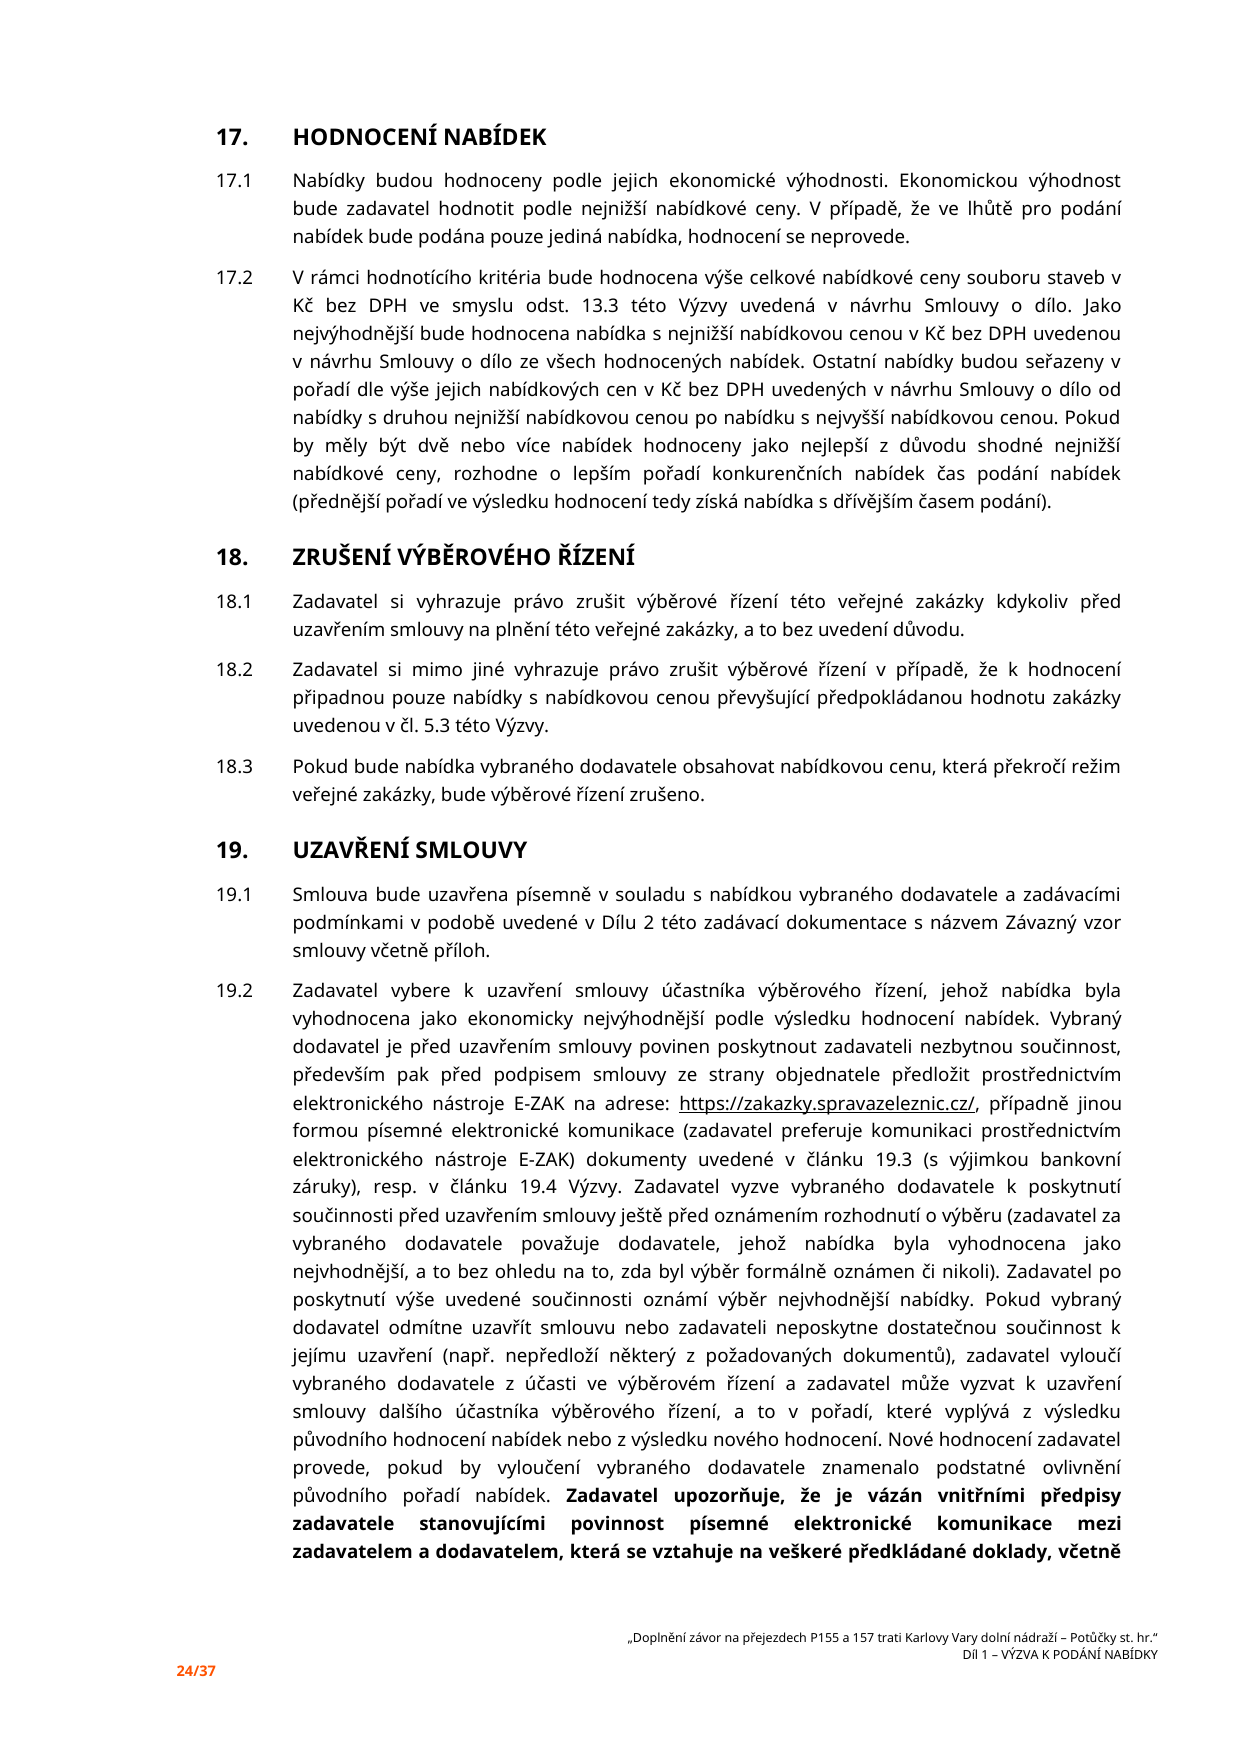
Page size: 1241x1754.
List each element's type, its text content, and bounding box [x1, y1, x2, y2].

text V rámci hodnotícího kritéria bude hodnocena výše celkové nabídkové ceny souboru staveb v Kč bez DPH ve smyslu odst. 13.3 této Výzvy uvedená v návrhu Smlouvy o dílo. Jako nejvýhodnější bude hodnocena nabídka s nejnižší nabídkovou cenou v Kč bez DPH uvedenou v návrhu Smlouvy o dílo ze všech hodnocených nabídek. Ostatní nabídky budou seřazeny v pořadí dle výše jejich nabídkových cen v Kč bez DPH uvedených v návrhu Smlouvy o dílo od nabídky s druhou nejnižší nabídkovou cenou po nabídku s nejvyšší nabídkovou cenou. Pokud by měly být dvě nebo více nabídek hodnoceny jako nejlepší z důvodu shodné nejnižší nabídkové ceny, rozhodne o lepším pořadí konkurenčních nabídek čas podání nabídek (přednější pořadí ve výsledku hodnocení tedy získá nabídka s dřívějším časem podání). [216, 264, 1122, 514]
text ZRUŠENÍ VÝBĚROVÉHO ŘÍZENÍ [216, 541, 1122, 572]
text Zadavatel si mimo jiné vyhrazuje právo zrušit výběrové řízení v případě, že k hodnocení připadnou pouze nabídky s nabídkovou cenou převyšující předpokládanou hodnotu zakázky uvedenou v čl. 5.3 této Výzvy. [216, 657, 1122, 738]
text Nabídky budou hodnoceny podle jejich ekonomické výhodnosti. Ekonomickou výhodnost bude zadavatel hodnotit podle nejnižší nabídkové ceny. V případě, že ve lhůtě pro podání nabídek bude podána pouze jediná nabídka, hodnocení se neprovede. [216, 167, 1122, 249]
text HODNOCENÍ NABÍDEK [216, 121, 1122, 152]
text UZAVŘENÍ SMLOUVY [216, 834, 1122, 866]
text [216, 978, 1122, 1564]
text Pokud bude nabídka vybraného dodavatele obsahovat nabídkovou cenu, která překročí režim veřejné zakázky, bude výběrové řízení zrušeno. [216, 753, 1122, 807]
text Zadavatel si vyhrazuje právo zrušit výběrové řízení této veřejné zakázky kdykoliv před uzavřením smlouvy na plnění této veřejné zakázky, a to bez uvedení důvodu. [216, 588, 1122, 642]
text Smlouva bude uzavřena písemně v souladu s nabídkou vybraného dodavatele a zadávacími podmínkami v podobě uvedené v Dílu 2 této zadávací dokumentace s názvem Závazný vzor smlouvy včetně příloh. [216, 881, 1122, 963]
